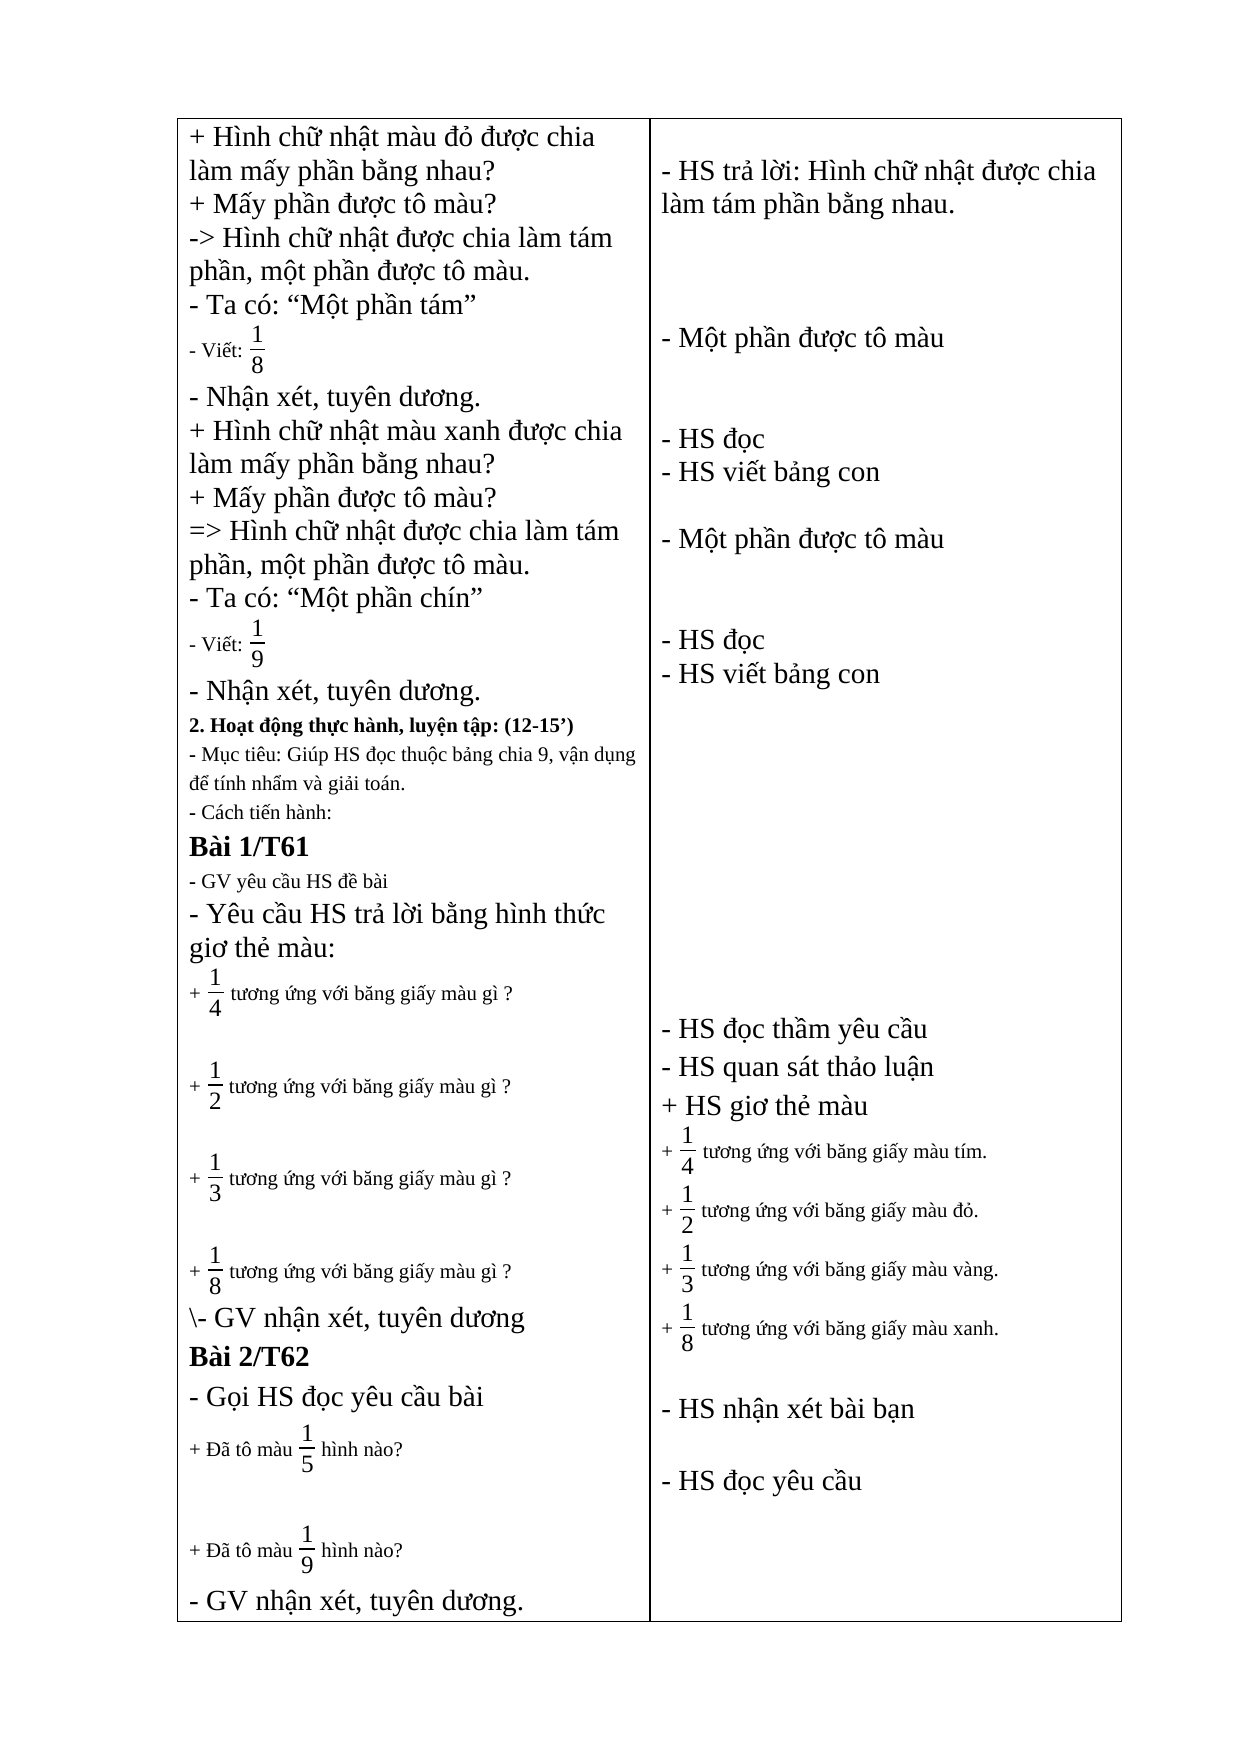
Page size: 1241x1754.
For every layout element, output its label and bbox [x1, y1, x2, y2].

table_cell [651, 119, 1121, 1621]
table_cell [178, 119, 649, 1621]
